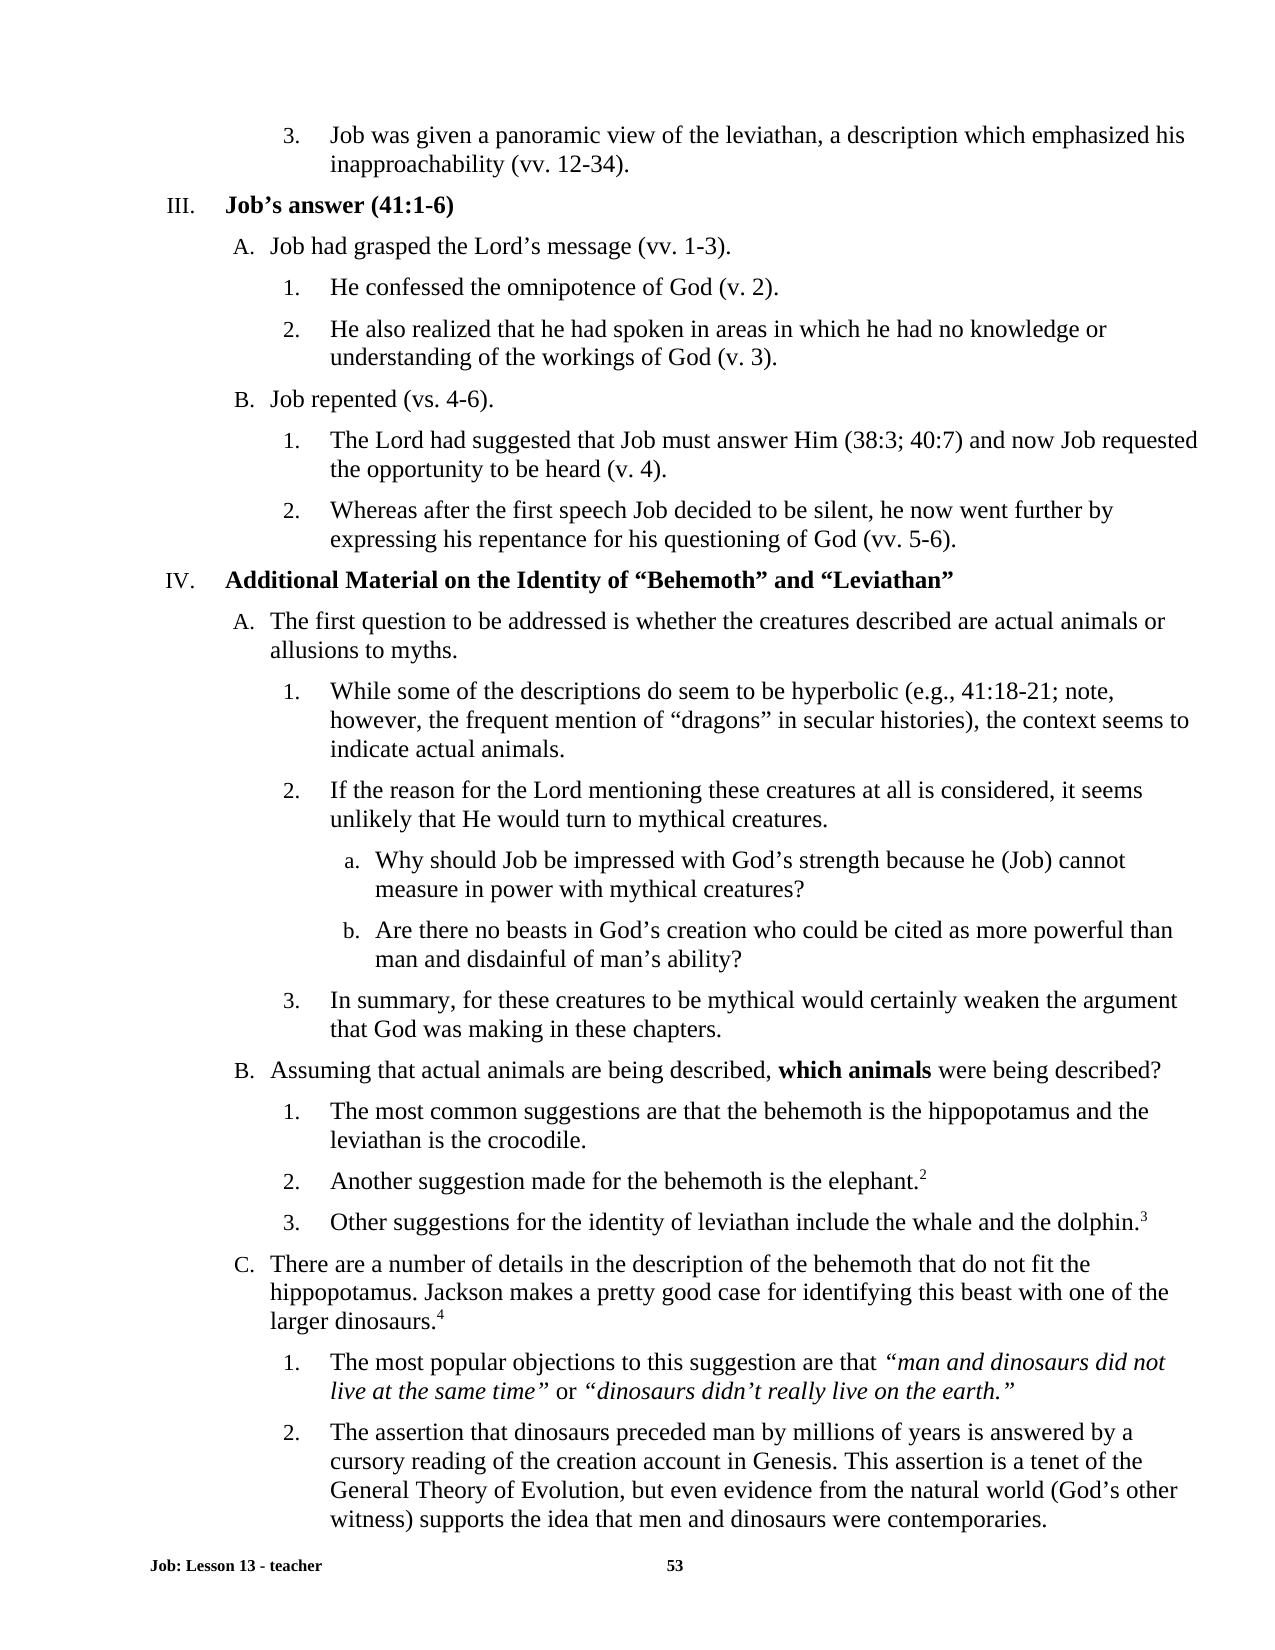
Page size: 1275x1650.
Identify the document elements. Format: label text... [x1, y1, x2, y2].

list Whereas after the first speech Job decided to be silent, he now went further by expressing his repentance for his questioning of God (vv. 5-6). [300, 495, 1200, 552]
list Job’s answer (41:1-6) [195, 190, 1200, 219]
list Job had grasped the Lord’s message (vv. 1-3). [255, 231, 1200, 260]
list Job was given a panoramic view of the leviathan, a description which emphasized his inapproachability (vv. 12-34). [300, 120, 1200, 177]
list Another suggestion made for the behemoth is the elephant.2 [300, 1166, 1200, 1195]
list There are a number of details in the description of the behemoth that do not fit the hippopotamus. Jackson makes a pretty good case for identifying this beast with one of the larger dinosaurs.4 [255, 1249, 1200, 1335]
list The first question to be addressed is whether the creatures described are actual animals or allusions to myths. [255, 606, 1200, 664]
list Why should Job be impressed with God’s strength because he (Job) cannot measure in power with mythical creatures? [360, 845, 1200, 902]
list Job repented (vs. 4-6). [255, 384, 1200, 412]
list Assuming that actual animals are being described, which animals were being described? [255, 1055, 1200, 1084]
list The Lord had suggested that Job must answer Him (38:3; 40:7) and now Job requested the opportunity to be heard (v. 4). [300, 425, 1200, 482]
list Additional Material on the Identity of “Behemoth” and “Leviathan” [195, 565, 1200, 594]
list He confessed the omnipotence of God (v. 2). [300, 272, 1200, 301]
list The assertion that dinosaurs preceded man by millions of years is answered by a cursory reading of the creation account in Genesis. This assertion is a tenet of the General Theory of Evolution, but even evidence from the natural world (God’s other witness) supports the idea that men and dinosaurs were contemporaries. [300, 1417, 1200, 1532]
list In summary, for these creatures to be mythical would certainly weaken the argument that God was making in these chapters. [300, 985, 1200, 1042]
list Are there no beasts in God’s creation who could be cited as more powerful than man and disdainful of man’s ability? [360, 915, 1200, 972]
list If the reason for the Lord mentioning these creatures at all is considered, it seems unlikely that He would turn to mythical creatures. [300, 775, 1200, 832]
list While some of the descriptions do seem to be hyperbolic (e.g., 41:18-21; note, however, the frequent mention of “dragons” in secular histories), the context seems to indicate actual animals. [300, 676, 1200, 762]
list He also realized that he had spoken in areas in which he had no knowledge or understanding of the workings of God (v. 3). [300, 314, 1200, 371]
list The most popular objections to this suggestion are that “man and dinosaurs did not live at the same time” or “dinosaurs didn’t really live on the earth.” [300, 1347, 1200, 1405]
list The most common suggestions are that the behemoth is the hippopotamus and the leviathan is the crocodile. [300, 1096, 1200, 1154]
list Other suggestions for the identity of leviathan include the whale and the dolphin.3 [300, 1207, 1200, 1236]
